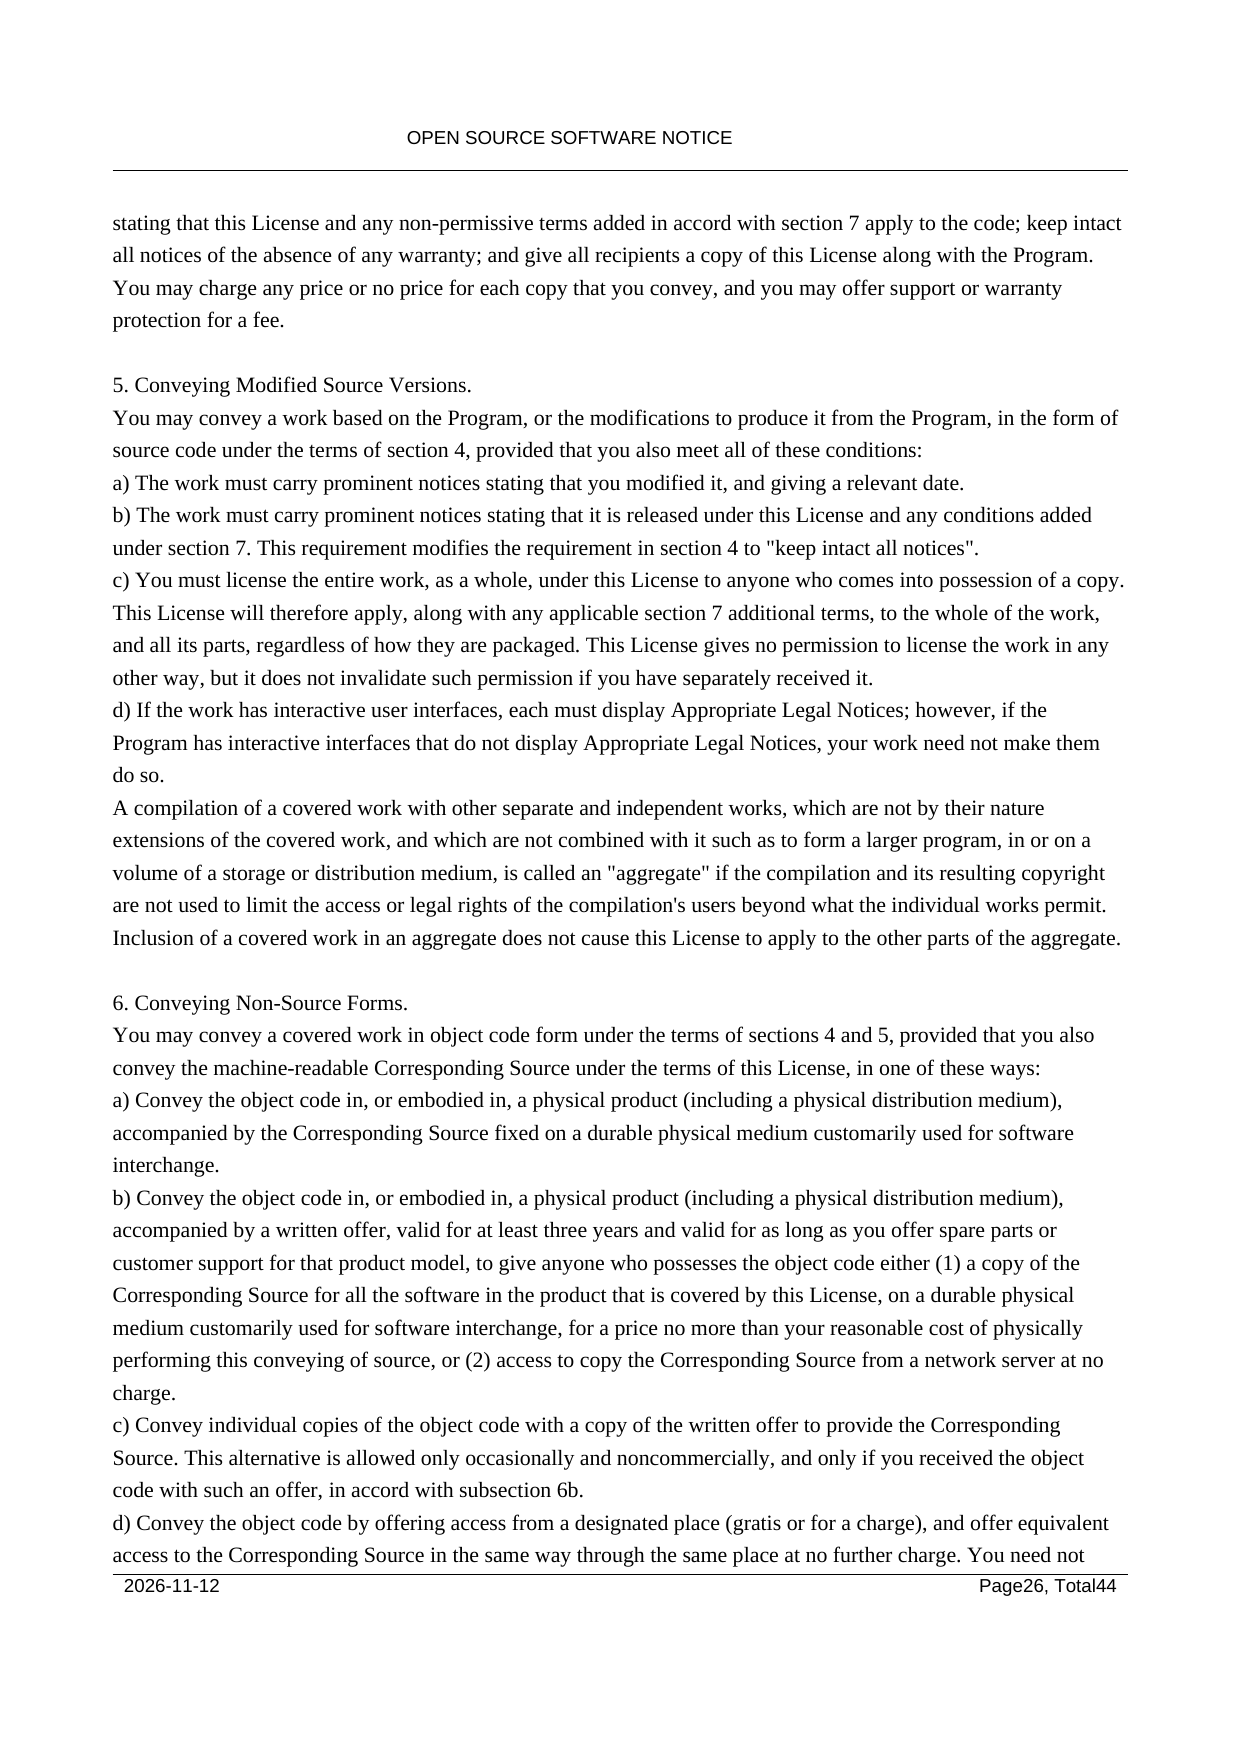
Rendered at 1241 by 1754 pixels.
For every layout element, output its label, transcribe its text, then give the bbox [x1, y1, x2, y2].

text b) Convey the object code in, or embodied in, a physical product (including a physical distribution medium), accompanied by a written offer, valid for at least three years and valid for as long as you offer spare parts or customer support for that product model, to give anyone who possesses the object code either (1) a copy of the Corresponding Source for all the software in the product that is covered by this License, on a durable physical medium customarily used for software interchange, for a price no more than your reasonable cost of physically performing this conveying of source, or (2) access to copy the Corresponding Source from a network server at no charge. [112, 1181, 1128, 1409]
text a) Convey the object code in, or embodied in, a physical product (including a physical distribution medium), accompanied by the Corresponding Source fixed on a durable physical medium customarily used for software interchange. [112, 1084, 1128, 1181]
text You may convey a work based on the Program, or the modifications to produce it from the Program, in the form of source code under the terms of section 4, provided that you also meet all of these conditions: [112, 401, 1128, 466]
text d) If the work has interactive user interfaces, each must display Appropriate Legal Notices; however, if the Program has interactive interfaces that do not display Appropriate Legal Notices, your work need not make them do so. [112, 694, 1128, 791]
text 6. Conveying Non-Source Forms. [112, 986, 1128, 1019]
text b) The work must carry prominent notices stating that it is released under this License and any conditions added under section 7. This requirement modifies the requirement in section 4 to "keep intact all notices". [112, 499, 1128, 564]
text 5. Conveying Modified Source Versions. [112, 369, 1128, 401]
text a) The work must carry prominent notices stating that you modified it, and giving a relevant date. [112, 466, 1128, 499]
text You may charge any price or no price for each copy that you convey, and you may offer support or warranty protection for a fee. [112, 271, 1128, 336]
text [112, 206, 1128, 271]
text c) Convey individual copies of the object code with a copy of the written offer to provide the Corresponding Source. This alternative is allowed only occasionally and noncommercially, and only if you received the object code with such an offer, in accord with subsection 6b. [112, 1409, 1128, 1506]
text A compilation of a covered work with other separate and independent works, which are not by their nature extensions of the covered work, and which are not combined with it such as to form a larger program, in or on a volume of a storage or distribution medium, is called an "aggregate" if the compilation and its resulting copyright are not used to limit the access or legal rights of the compilation's users beyond what the individual works permit. Inclusion of a covered work in an aggregate does not cause this License to apply to the other parts of the aggregate. [112, 791, 1128, 954]
text c) You must license the entire work, as a whole, under this License to anyone who comes into possession of a copy. This License will therefore apply, along with any applicable section 7 additional terms, to the whole of the work, and all its parts, regardless of how they are packaged. This License gives no permission to license the work in any other way, but it does not invalidate such permission if you have separately received it. [112, 564, 1128, 694]
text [112, 1506, 1128, 1571]
text You may convey a covered work in object code form under the terms of sections 4 and 5, provided that you also convey the machine-readable Corresponding Source under the terms of this License, in one of these ways: [112, 1019, 1128, 1084]
